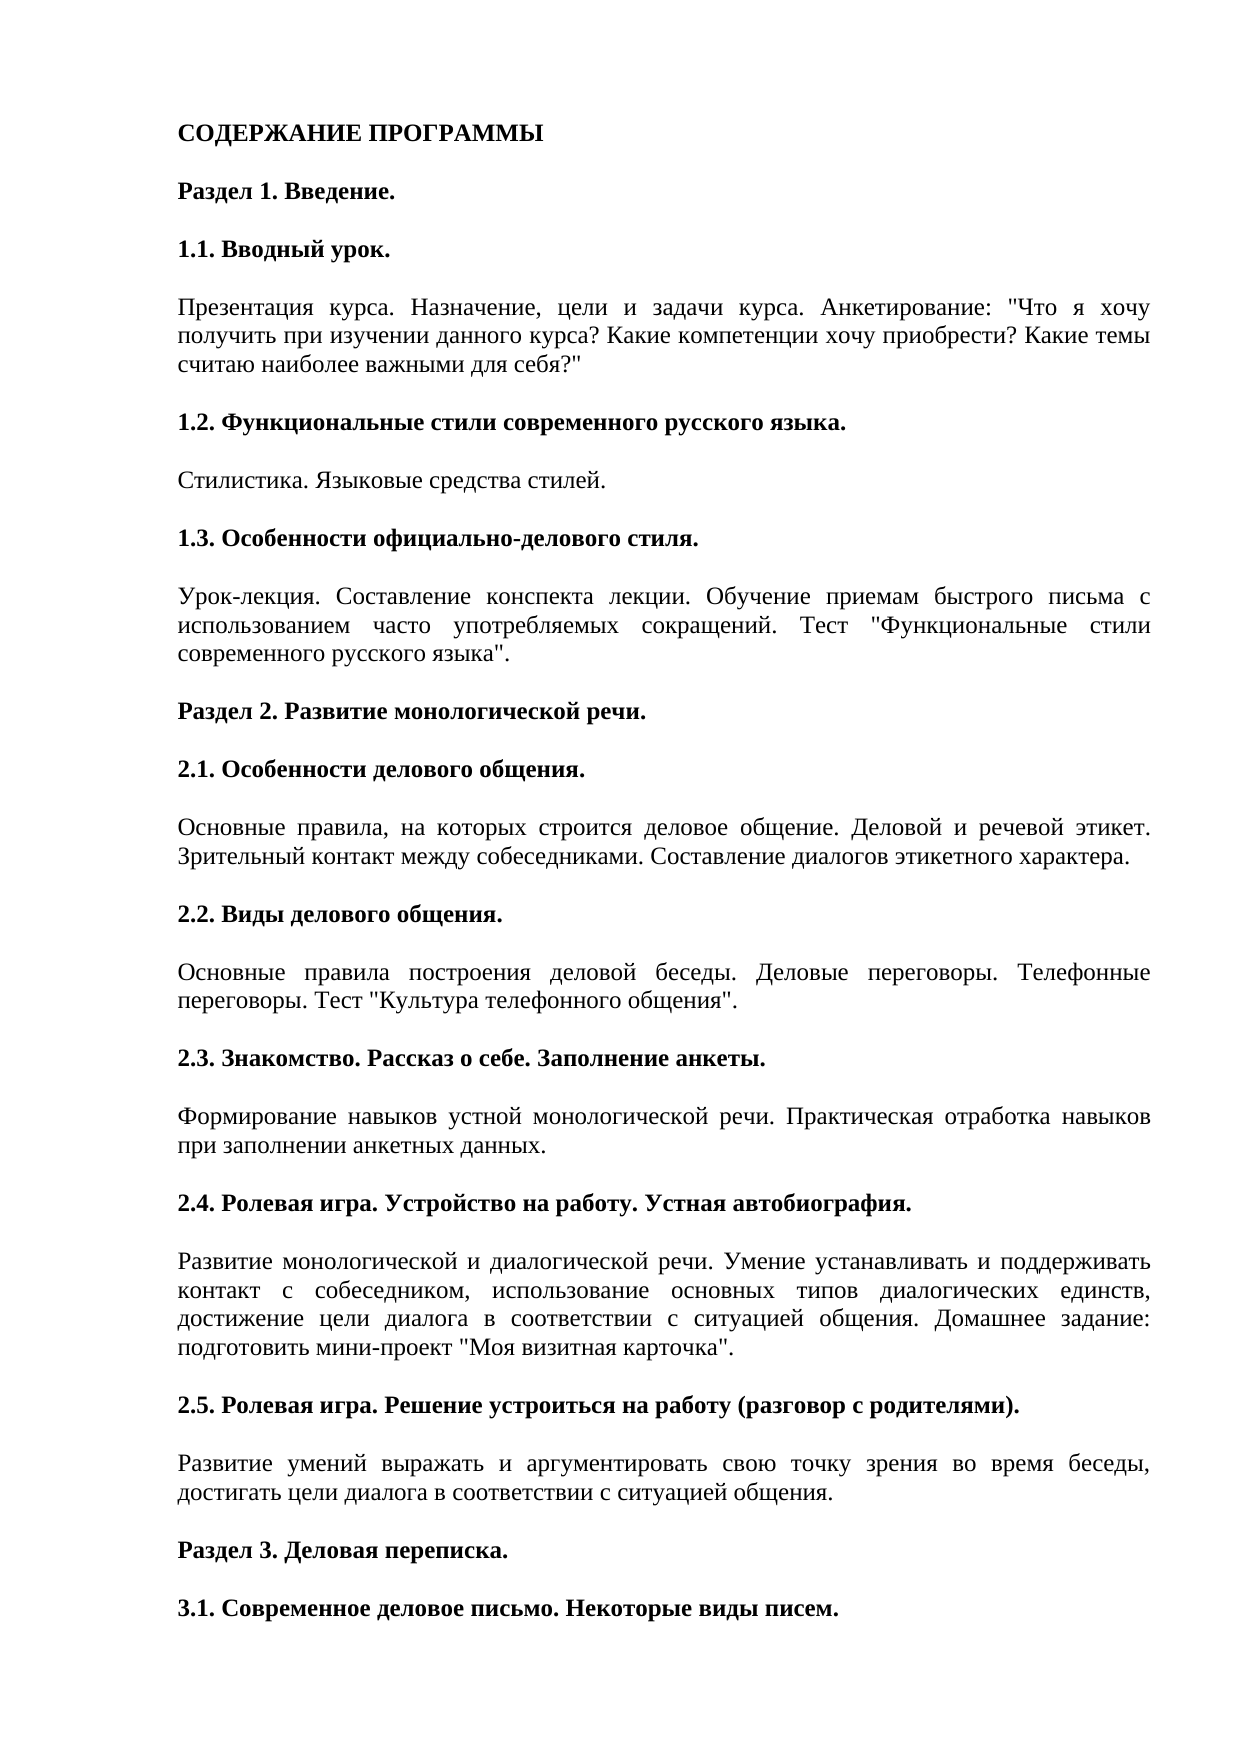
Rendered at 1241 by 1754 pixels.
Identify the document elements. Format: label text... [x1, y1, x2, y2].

text Презентация курса. Назначение, цели и задачи курса. Анкетирование: "Что я хочу получить при изучении данного курса? Какие компетенции хочу приобрести? Какие темы считаю наиболее важными для себя?" [177, 292, 1152, 378]
text Развитие монологической и диалогической речи. Умение устанавливать и поддерживать контакт с собеседником, использование основных типов диалогических единств, достижение цели диалога в соответствии с ситуацией общения. Домашнее задание: подготовить мини-проект "Моя визитная карточка". [177, 1246, 1152, 1361]
text Формирование навыков устной монологической речи. Практическая отработка навыков при заполнении анкетных данных. [177, 1101, 1152, 1159]
text Раздел 3. Деловая переписка. [177, 1535, 1152, 1563]
text Развитие умений выражать и аргументировать свою точку зрения во время беседы, достигать цели диалога в соответствии с ситуацией общения. [177, 1448, 1152, 1506]
text СОДЕРЖАНИЕ ПРОГРАММЫ [177, 118, 1152, 147]
text 1.1. Вводный урок. [177, 234, 1152, 263]
text 2.4. Ролевая игра. Устройство на работу. Устная автобиография. [177, 1188, 1152, 1217]
text 2.5. Ролевая игра. Решение устроиться на работу (разговор с родителями). [177, 1390, 1152, 1419]
text Основные правила построения деловой беседы. Деловые переговоры. Телефонные переговоры. Тест "Культура телефонного общения". [177, 957, 1152, 1014]
text Основные правила, на которых строится деловое общение. Деловой и речевой этикет. Зрительный контакт между собеседниками. Составление диалогов этикетного характера. [177, 812, 1152, 870]
text Стилистика. Языковые средства стилей. [177, 465, 1152, 494]
text 1.2. Функциональные стили современного русского языка. [177, 407, 1152, 436]
text 2.1. Особенности делового общения. [177, 754, 1152, 783]
text Раздел 2. Развитие монологической речи. [177, 696, 1152, 725]
text 2.3. Знакомство. Рассказ о себе. Заполнение анкеты. [177, 1043, 1152, 1072]
text 2.2. Виды делового общения. [177, 899, 1152, 928]
text 1.3. Особенности официально-делового стиля. [177, 523, 1152, 552]
text Урок-лекция. Составление конспекта лекции. Обучение приемам быстрого письма с использованием часто употребляемых сокращений. Тест "Функциональные стили современного русского языка". [177, 581, 1152, 667]
text 3.1. Современное деловое письмо. Некоторые виды писем. [177, 1593, 1152, 1621]
text Раздел 1. Введение. [177, 176, 1152, 205]
